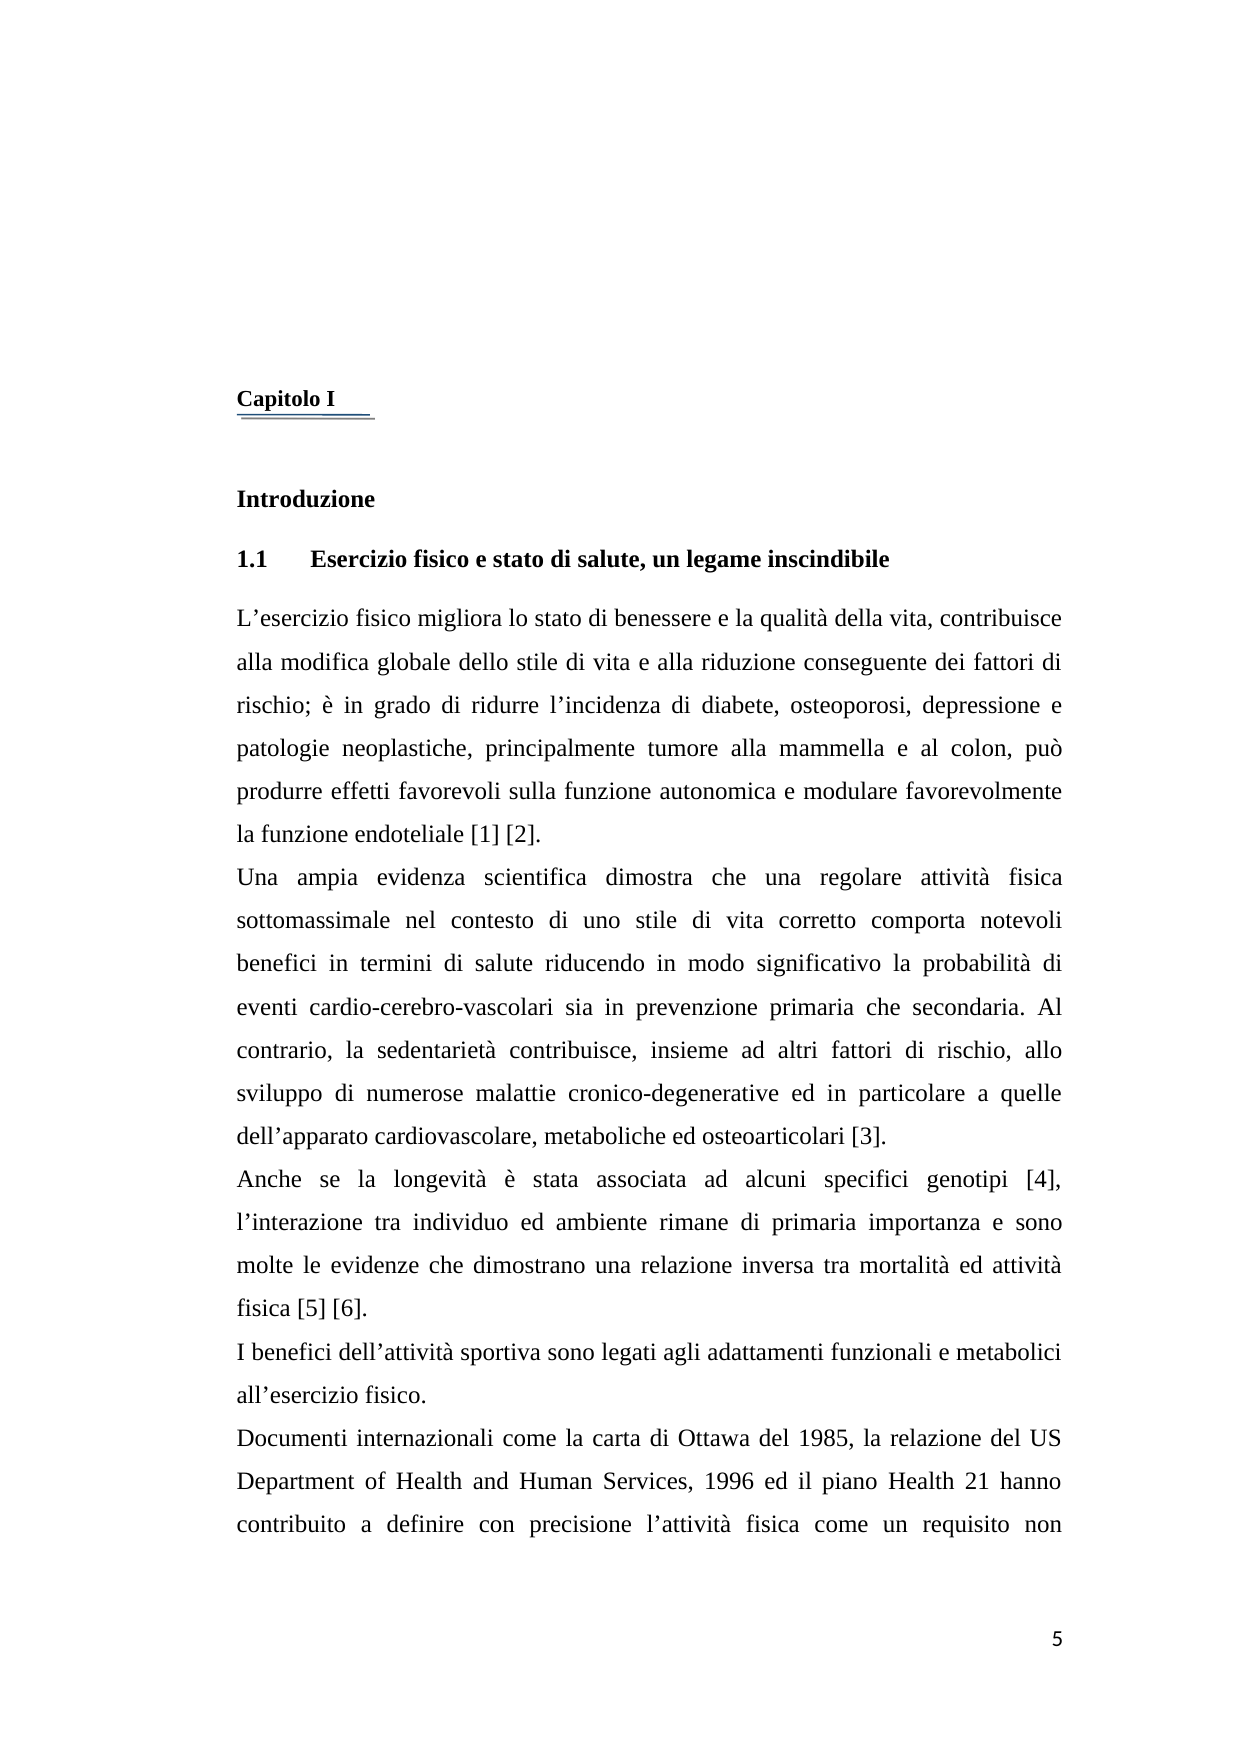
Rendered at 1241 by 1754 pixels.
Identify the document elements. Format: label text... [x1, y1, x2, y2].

text Introduzione [236, 484, 1063, 513]
text Una ampia evidenza scientifica dimostra che una regolare attività fisica sottomassimale nel contesto di uno stile di vita corretto comporta notevoli benefici in termini di salute riducendo in modo significativo la probabilità di eventi cardio-cerebro-vascolari sia in prevenzione primaria che secondaria. Al contrario, la sedentarietà contribuisce, insieme ad altri fattori di rischio, allo sviluppo di numerose malattie cronico-degenerative ed in particolare a quelle dell’apparato cardiovascolare, metaboliche ed osteoarticolari [3]. [236, 862, 1063, 1150]
text 1.1 Esercizio fisico e stato di salute, un legame inscindibile [236, 544, 1063, 572]
text I benefici dell’attività sportiva sono legati agli adattamenti funzionali e metabolici all’esercizio fisico. [236, 1337, 1063, 1408]
text L’esercizio fisico migliora lo stato di benessere e la qualità della vita, contribuisce alla modifica globale dello stile di vita e alla riduzione conseguente dei fattori di rischio; è in grado di ridurre l’incidenza di diabete, osteoporosi, depressione e patologie neoplastiche, principalmente tumore alla mammella e al colon, può produrre effetti favorevoli sulla funzione autonomica e modulare favorevolmente la funzione endoteliale [1] [2]. [236, 603, 1063, 848]
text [236, 1423, 1063, 1538]
text Capitolo I [236, 384, 1063, 411]
text Anche se la longevità è stata associata ad alcuni specifici genotipi [4], l’interazione tra individuo ed ambiente rimane di primaria importanza e sono molte le evidenze che dimostrano una relazione inversa tra mortalità ed attività fisica [5] [6]. [236, 1164, 1063, 1322]
